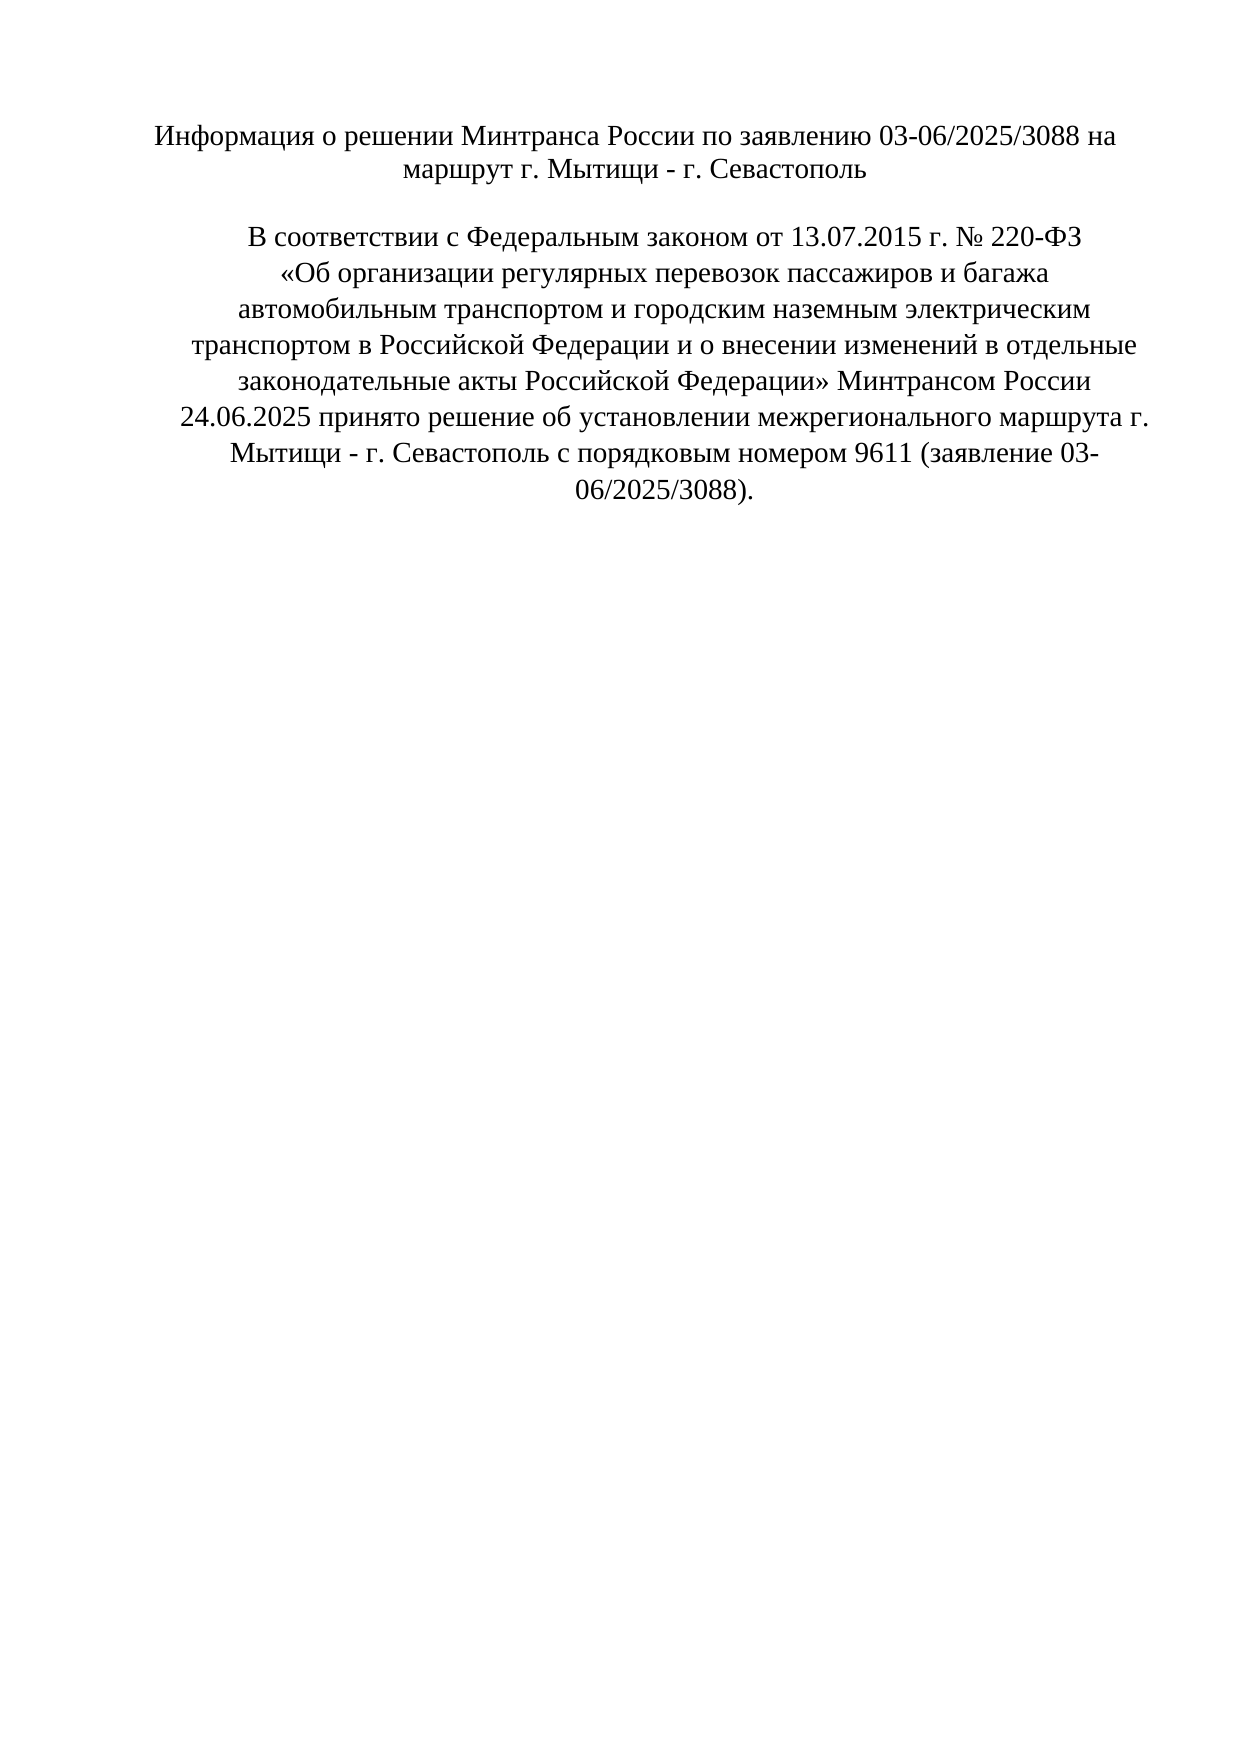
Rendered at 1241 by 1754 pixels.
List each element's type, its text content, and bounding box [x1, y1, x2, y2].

text В соответствии с Федеральным законом от 13.07.2015 г. № 220-ФЗ «Об организации регулярных перевозок пассажиров и багажа автомобильным транспортом и городским наземным электрическим транспортом в Российской Федерации и о внесении изменений в отдельные законодательные акты Российской Федерации» Минтрансом России 24.06.2025 принято решение об установлении межрегионального маршрута г. Мытищи - г. Севастополь с порядковым номером 9611 (заявление 03-06/2025/3088). [177, 219, 1152, 505]
text Информация о решении Минтранса России по заявлению 03-06/2025/3088 на маршрут г. Мытищи - г. Севастополь [118, 118, 1152, 185]
